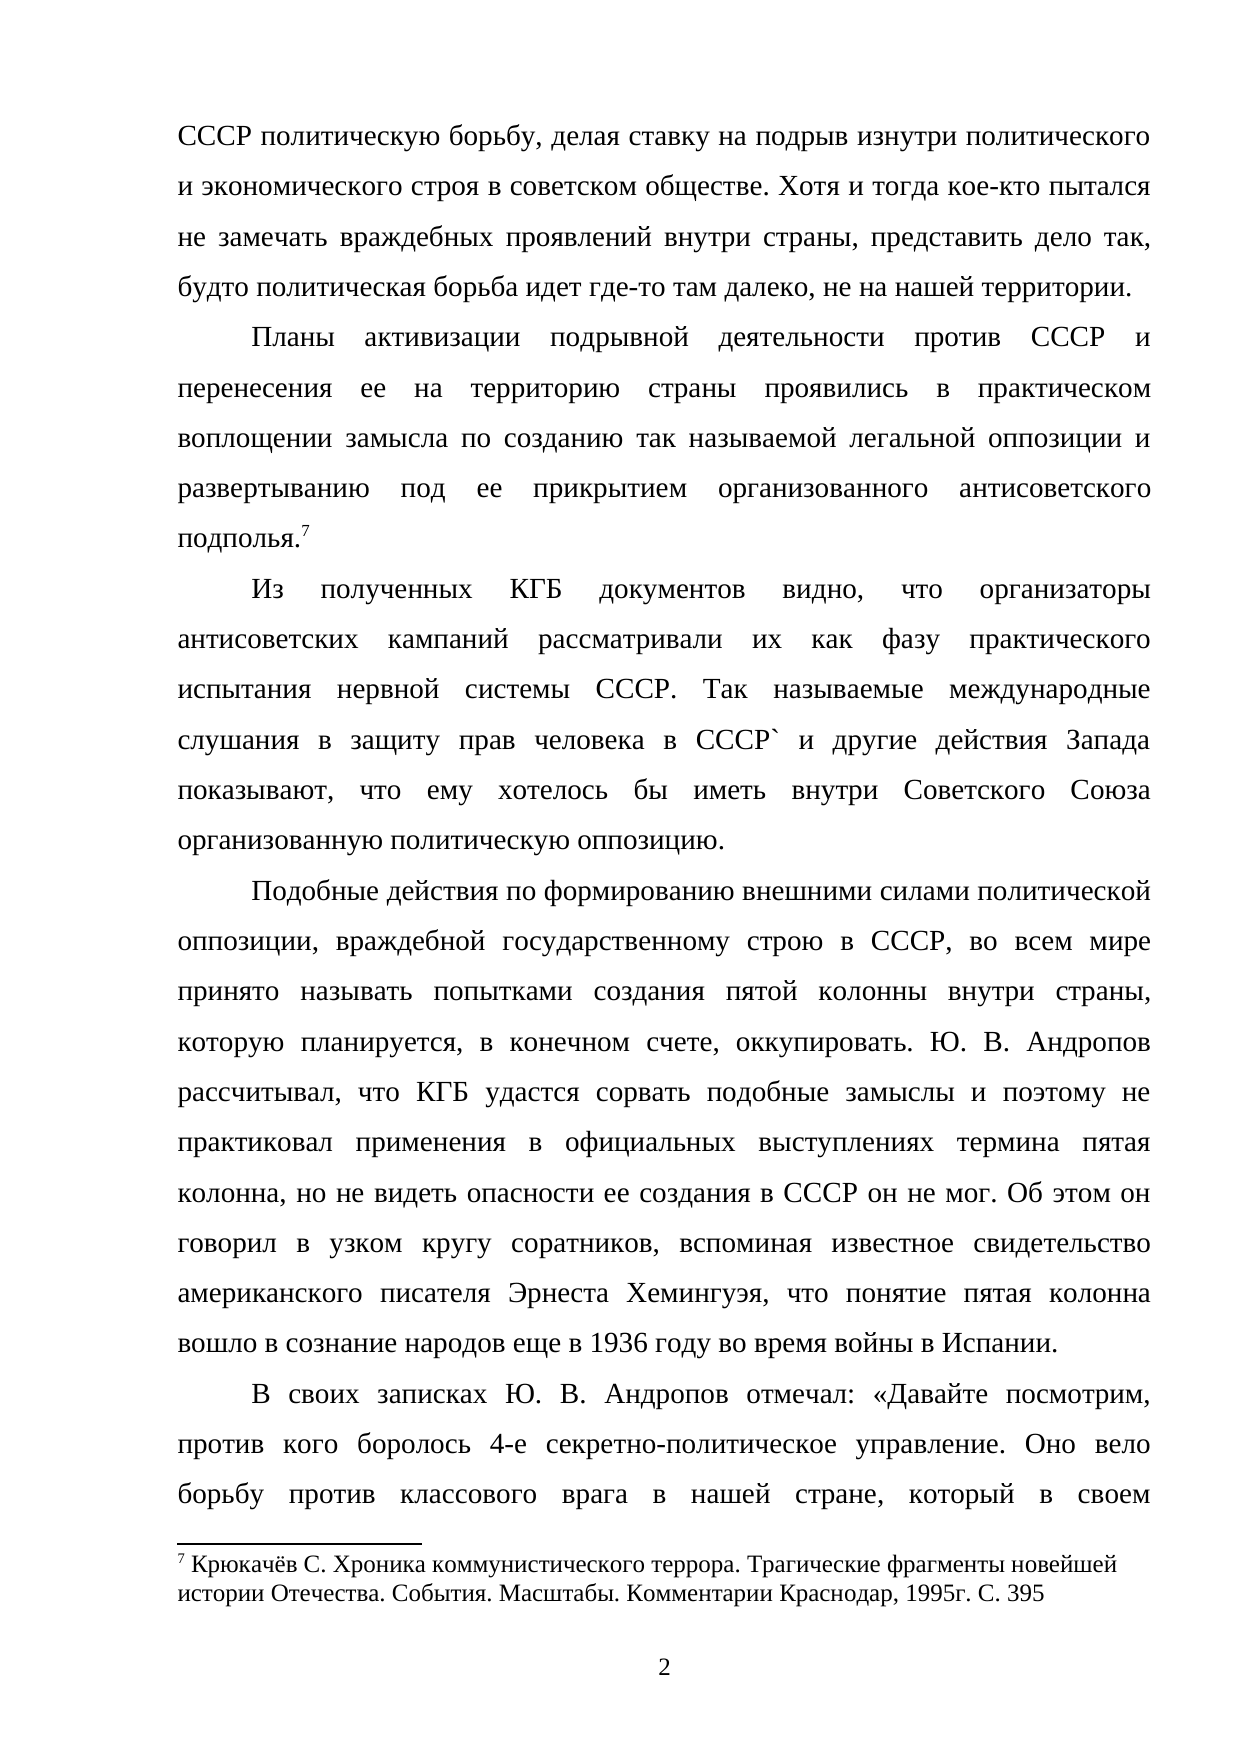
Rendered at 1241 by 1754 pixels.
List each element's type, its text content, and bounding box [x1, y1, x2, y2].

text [177, 118, 1152, 303]
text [177, 1376, 1152, 1510]
text Из полученных КГБ документов видно, что организаторы антисоветских кампаний рассматривали их как фазу практического испытания нервной системы СССР. Так называемые международные слушания в защиту прав человека в СССР` и другие действия Запада показывают, что ему хотелось бы иметь внутри Советского Союза организованную политическую оппозицию. [177, 571, 1152, 856]
text Подобные действия по формированию внешними силами политической оппозиции, враждебной государственному строю в СССР, во всем мире принято называть попытками создания пятой колонны внутри страны, которую планируется, в конечном счете, оккупировать. Ю. В. Андропов рассчитывал, что КГБ удастся сорвать подобные замыслы и поэтому не практиковал применения в официальных выступлениях термина пятая колонна, но не видеть опасности ее создания в СССР он не мог. Об этом он говорил в узком кругу соратников, вспоминая известное свидетельство американского писателя Эрнеста Хемингуэя, что понятие пятая колонна вошло в сознание народов еще в 1936 году во время войны в Испании. [177, 873, 1152, 1359]
text Планы активизации подрывной деятельности против СССР и перенесения ее на территорию страны проявились в практическом воплощении замысла по созданию так называемой легальной оппозиции и развертыванию под ее прикрытием организованного антисоветского подполья. [177, 319, 1152, 554]
